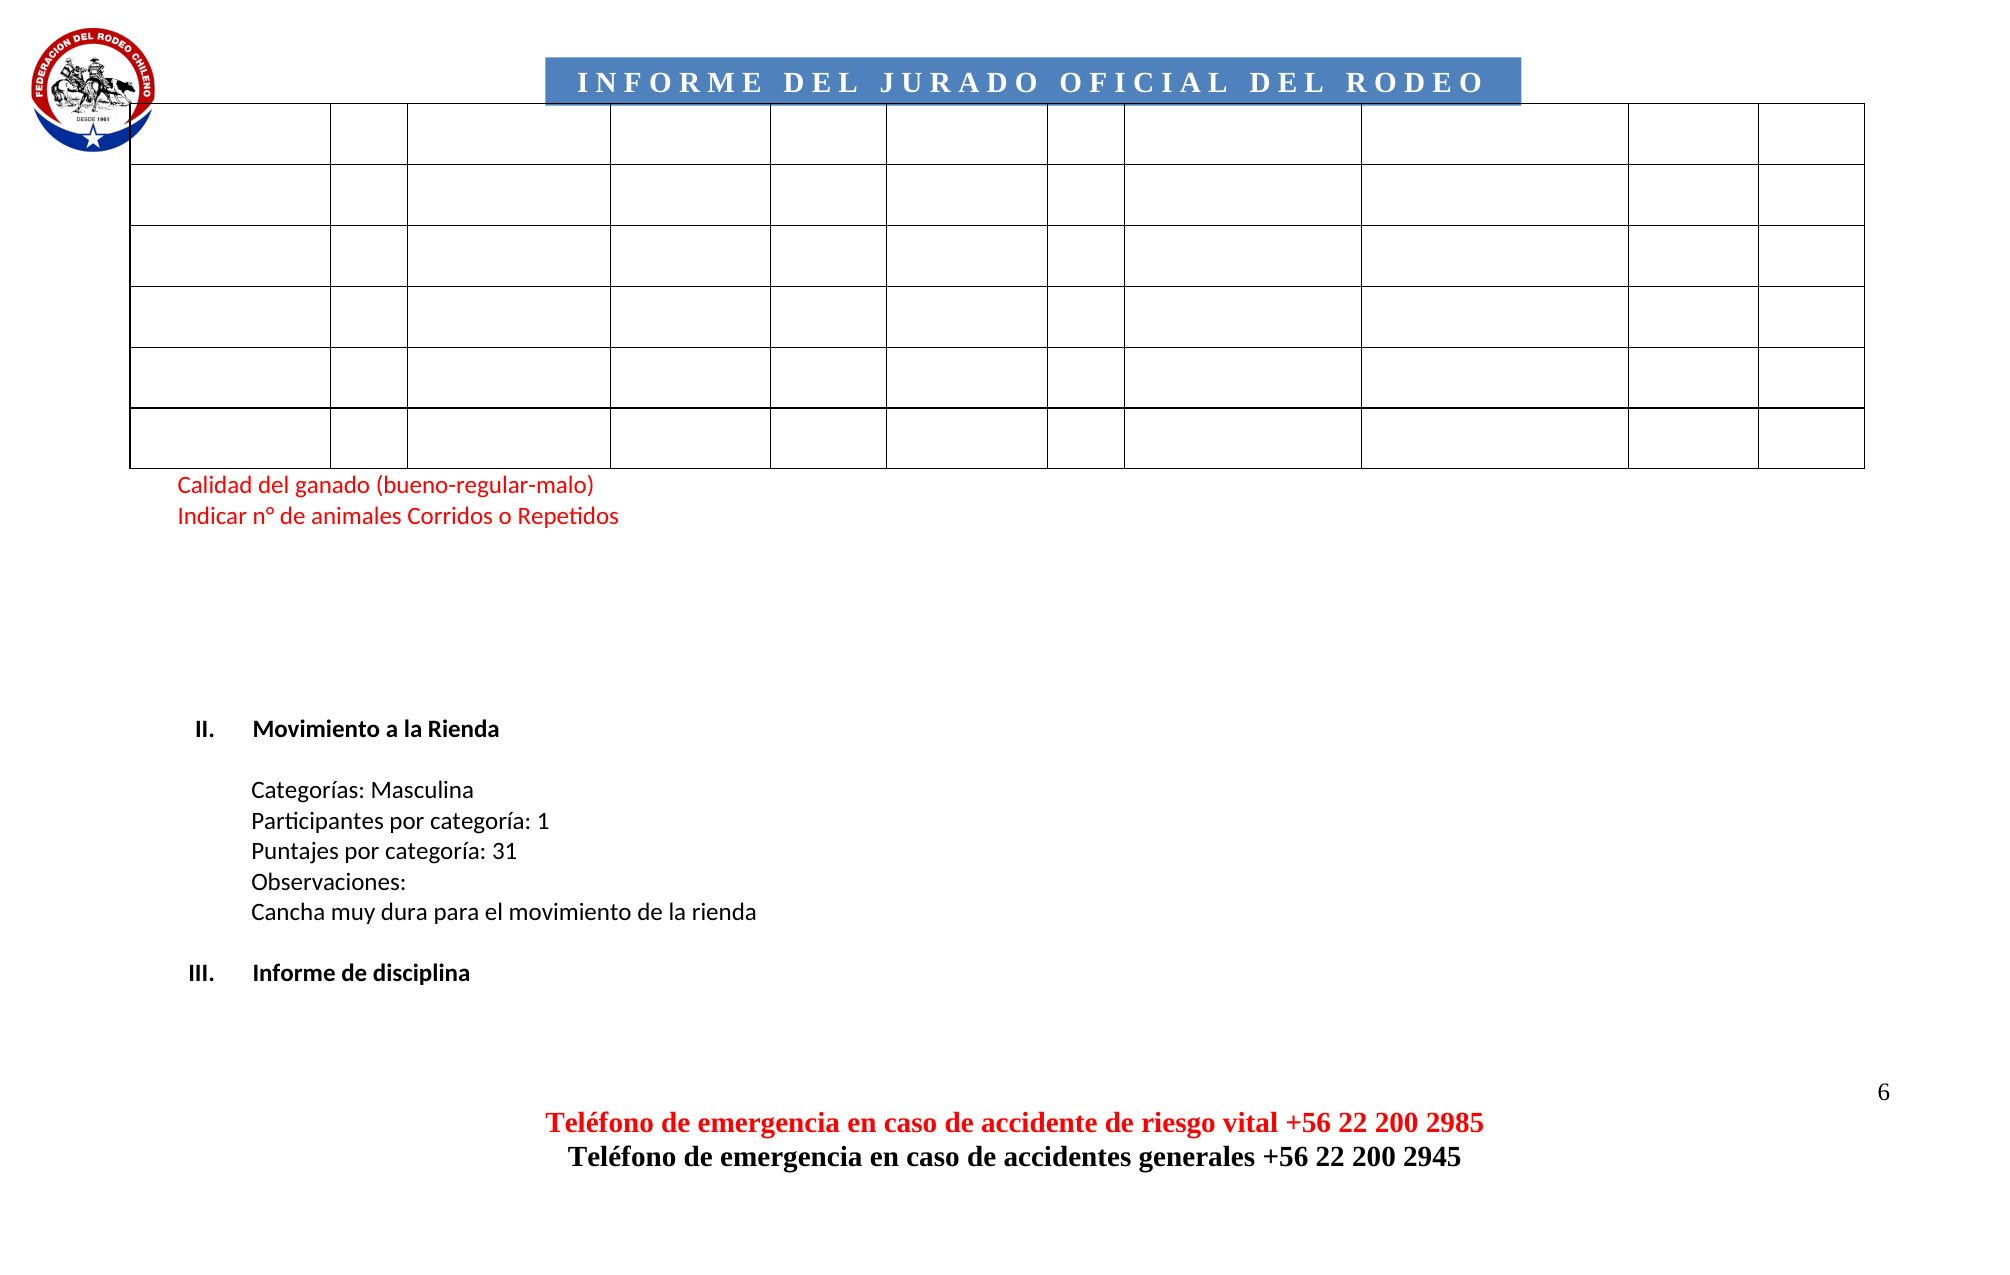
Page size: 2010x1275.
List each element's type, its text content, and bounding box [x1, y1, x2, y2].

table_cell [331, 104, 407, 164]
table_cell [771, 104, 886, 164]
table_cell [131, 409, 330, 468]
table_cell [771, 409, 886, 468]
text Calidad del ganado (bueno-regular-malo) [177, 469, 1890, 500]
table_cell [331, 409, 407, 468]
table_cell [331, 165, 407, 225]
table_cell [1048, 226, 1124, 286]
table_cell [611, 409, 770, 468]
text Categorías: Masculina [251, 774, 1683, 805]
table_cell [131, 348, 330, 407]
table_cell [1048, 409, 1124, 468]
table_cell [887, 287, 1047, 347]
table_cell [1125, 287, 1361, 347]
table_cell [1759, 348, 1864, 407]
table_cell [131, 165, 330, 225]
list Informe de disciplina [215, 958, 1683, 988]
picture [31, 28, 155, 152]
table_cell [1048, 348, 1124, 407]
text Observaciones: [251, 866, 1683, 897]
table_cell [1125, 409, 1361, 468]
table_cell [1759, 165, 1864, 225]
table_cell [1125, 165, 1361, 225]
table_cell [131, 287, 330, 347]
table_cell [1759, 409, 1864, 468]
table_cell [131, 104, 330, 164]
table_cell [887, 409, 1047, 468]
table_cell [1759, 287, 1864, 347]
table_cell [408, 348, 610, 407]
table_cell [1629, 287, 1758, 347]
table_cell [887, 226, 1047, 286]
table_cell [331, 348, 407, 407]
table_cell [1048, 104, 1124, 164]
table_cell [1362, 287, 1628, 347]
table_cell [408, 165, 610, 225]
table_cell [1048, 287, 1124, 347]
table_cell [771, 348, 886, 407]
table_cell [1362, 409, 1628, 468]
text Indicar n° de animales Corridos o Repetidos [177, 500, 1890, 530]
table_cell [771, 287, 886, 347]
table_cell [1362, 348, 1628, 407]
table_cell [611, 226, 770, 286]
table_cell [408, 226, 610, 286]
table_cell [1125, 348, 1361, 407]
table_cell [887, 165, 1047, 225]
table_cell [331, 226, 407, 286]
table_cell [331, 287, 407, 347]
list Movimiento a la Rienda [215, 713, 1683, 744]
table_cell [1759, 104, 1864, 164]
table_cell [611, 287, 770, 347]
table_cell [611, 348, 770, 407]
table_cell [408, 104, 610, 164]
table_cell [771, 165, 886, 225]
table_cell [1629, 348, 1758, 407]
table_cell [887, 104, 1047, 164]
table_cell [1629, 409, 1758, 468]
table_cell [611, 165, 770, 225]
table_cell [1759, 226, 1864, 286]
table_cell [1629, 104, 1758, 164]
table_cell [1125, 226, 1361, 286]
table_cell [1362, 104, 1628, 164]
table_cell [408, 287, 610, 347]
text Puntajes por categoría: 31 [251, 836, 1683, 866]
table_cell [1362, 226, 1628, 286]
table_cell [1048, 165, 1124, 225]
table_cell [1629, 165, 1758, 225]
table_cell [1362, 165, 1628, 225]
text Cancha muy dura para el movimiento de la rienda [251, 897, 1683, 927]
table_cell [408, 409, 610, 468]
table_cell [611, 104, 770, 164]
table_cell [131, 226, 330, 286]
table_cell [771, 226, 886, 286]
table_cell [1125, 104, 1361, 164]
text Participantes por categoría: 1 [251, 805, 1683, 836]
table_cell [887, 348, 1047, 407]
table_cell [1629, 226, 1758, 286]
